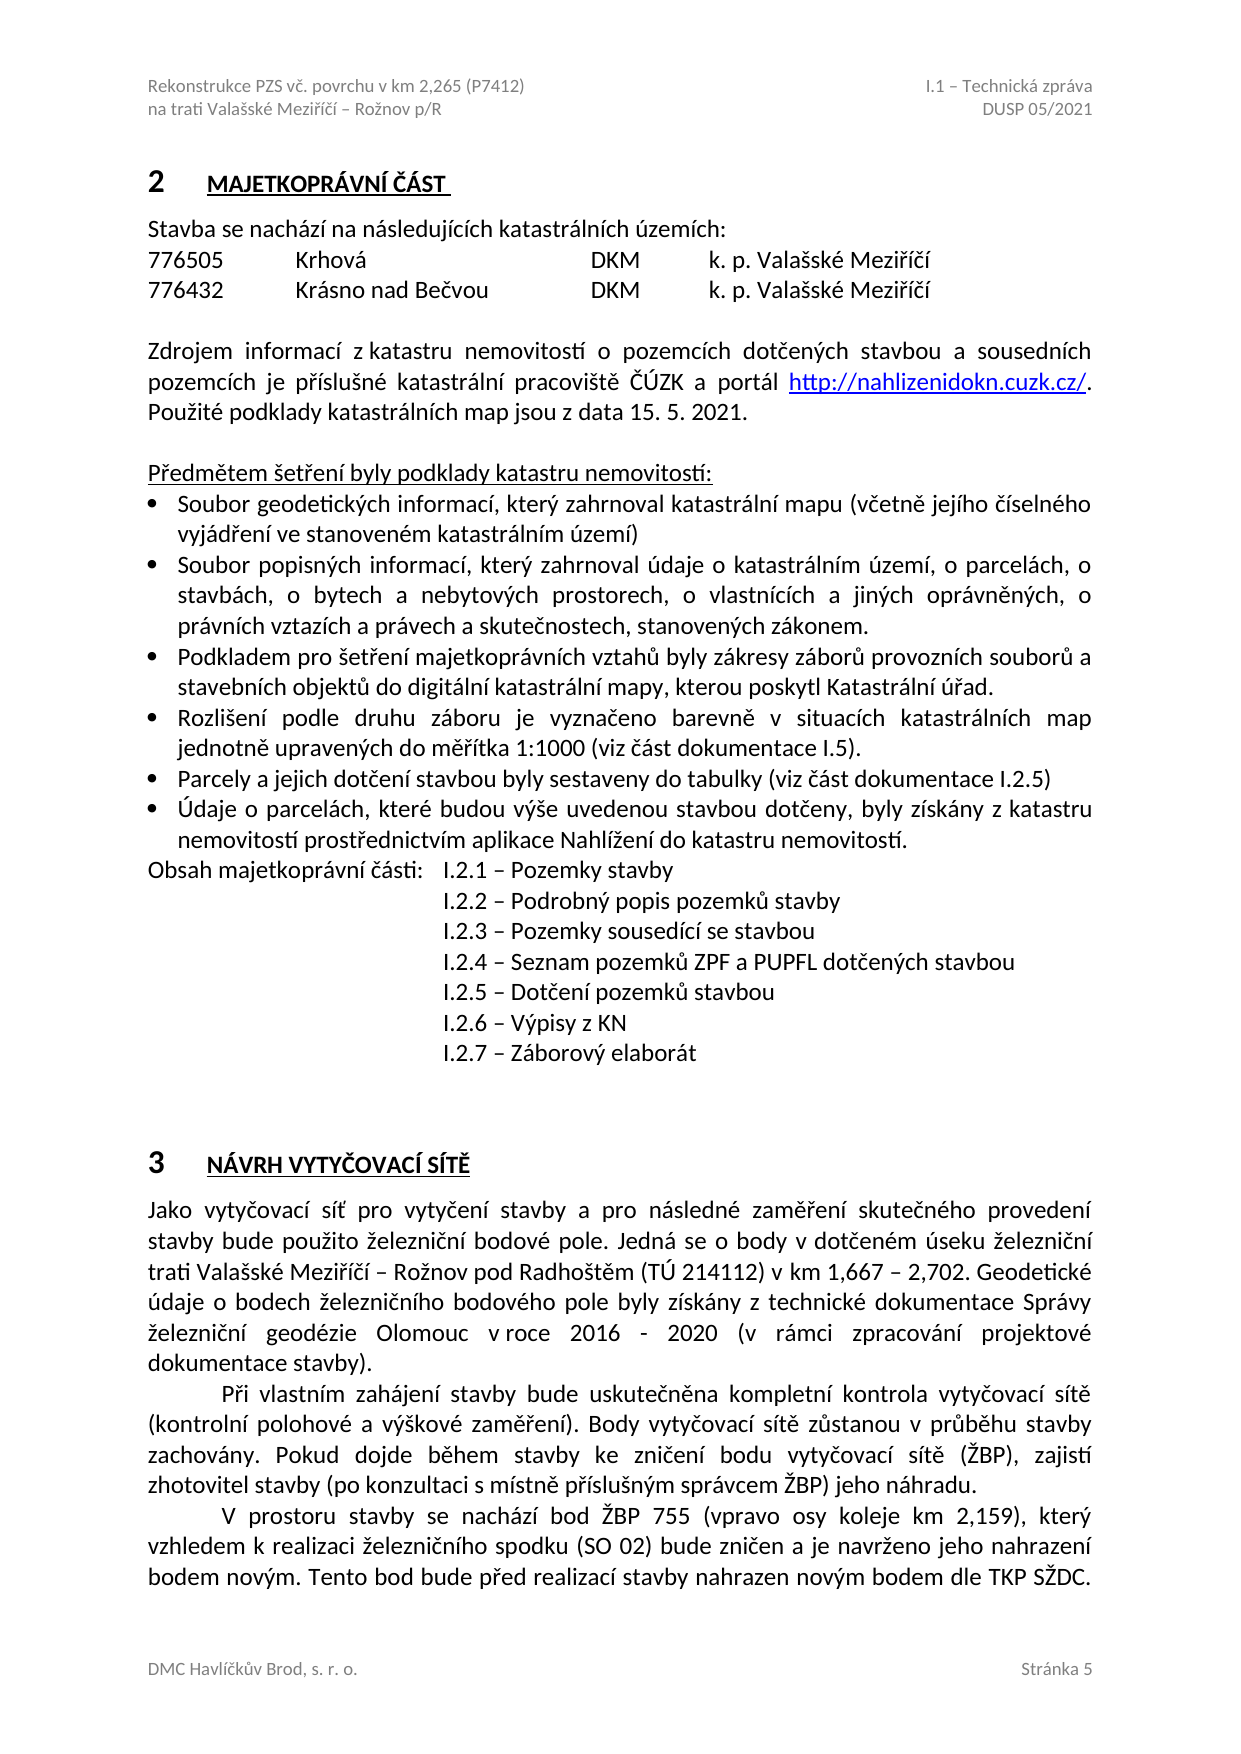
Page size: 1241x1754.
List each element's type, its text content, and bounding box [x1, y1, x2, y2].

list MAJETKOPRÁVNÍ ČÁST [148, 160, 1093, 201]
text Obsah majetkoprávní části: I.2.1 – Pozemky stavby [148, 854, 1093, 885]
text Soubor popisných informací, který zahrnoval údaje o katastrálním území, o parcelách, o stavbách, o bytech a nebytových prostorech, o vlastnících a jiných oprávněných, o právních vztazích a právech a skutečnostech, stanovených zákonem. [148, 549, 1093, 641]
text Rozlišení podle druhu záboru je vyznačeno barevně v situacích katastrálních map jednotně upravených do měřítka 1:1000 (viz část dokumentace I.5). [148, 702, 1093, 763]
text Jako vytyčovací síť pro vytyčení stavby a pro následné zaměření skutečného provedení stavby bude použito železniční bodové pole. Jedná se o body v dotčeném úseku železniční trati Valašské Meziříčí – Rožnov pod Radhoštěm (TÚ 214112) v km 1,667 – 2,702. Geodetické údaje o bodech železničního bodového pole byly získány z technické dokumentace Správy železniční geodézie Olomouc v roce 2016 - 2020 (v rámci zpracování projektové dokumentace stavby). [148, 1195, 1093, 1378]
text Při vlastním zahájení stavby bude uskutečněna kompletní kontrola vytyčovací sítě (kontrolní polohové a výškové zaměření). Body vytyčovací sítě zůstanou v průběhu stavby zachovány. Pokud dojde během stavby ke zničení bodu vytyčovací sítě (ŽBP), zajistí zhotovitel stavby (po konzultaci s místně příslušným správcem ŽBP) jeho náhradu. [148, 1378, 1093, 1500]
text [148, 1500, 1093, 1591]
text Zdrojem informací z katastru nemovitostí o pozemcích dotčených stavbou a sousedních pozemcích je příslušné katastrální pracoviště ČÚZK a portál http://nahlizenidokn.cuzk.cz/. Použité podklady katastrálních map jsou z data 15. 5. 2021. [148, 335, 1093, 427]
text Podkladem pro šetření majetkoprávních vztahů byly zákresy záborů provozních souborů a stavebních objektů do digitální katastrální mapy, kterou poskytl Katastrální úřad. [148, 641, 1093, 702]
text Údaje o parcelách, které budou výše uvedenou stavbou dotčeny, byly získány z katastru nemovitostí prostřednictvím aplikace Nahlížení do katastru nemovitostí. [148, 793, 1093, 854]
text 776505 Krhová DKM k. p. Valašské Meziříčí [148, 244, 1093, 274]
text I.2.7 – Záborový elaborát [148, 1037, 1093, 1068]
text I.2.3 – Pozemky sousedící se stavbou [148, 915, 1093, 946]
text I.2.4 – Seznam pozemků ZPF a PUPFL dotčených stavbou [148, 946, 1093, 976]
text I.2.2 – Podrobný popis pozemků stavby [148, 885, 1093, 915]
text Parcely a jejich dotčení stavbou byly sestaveny do tabulky (viz část dokumentace I.2.5) [148, 763, 1093, 793]
text Soubor geodetických informací, který zahrnoval katastrální mapu (včetně jejího číselného vyjádření ve stanoveném katastrálním území) [148, 488, 1093, 549]
text Předmětem šetření byly podklady katastru nemovitostí: [148, 457, 1093, 488]
text 776432 Krásno nad Bečvou DKM k. p. Valašské Meziříčí [148, 274, 1093, 305]
list Návrh vytyčovací sítě [148, 1141, 1093, 1182]
text I.2.6 – Výpisy z KN [148, 1007, 1093, 1037]
text I.2.5 – Dotčení pozemků stavbou [148, 976, 1093, 1007]
text Stavba se nachází na následujících katastrálních územích: [148, 213, 1093, 244]
